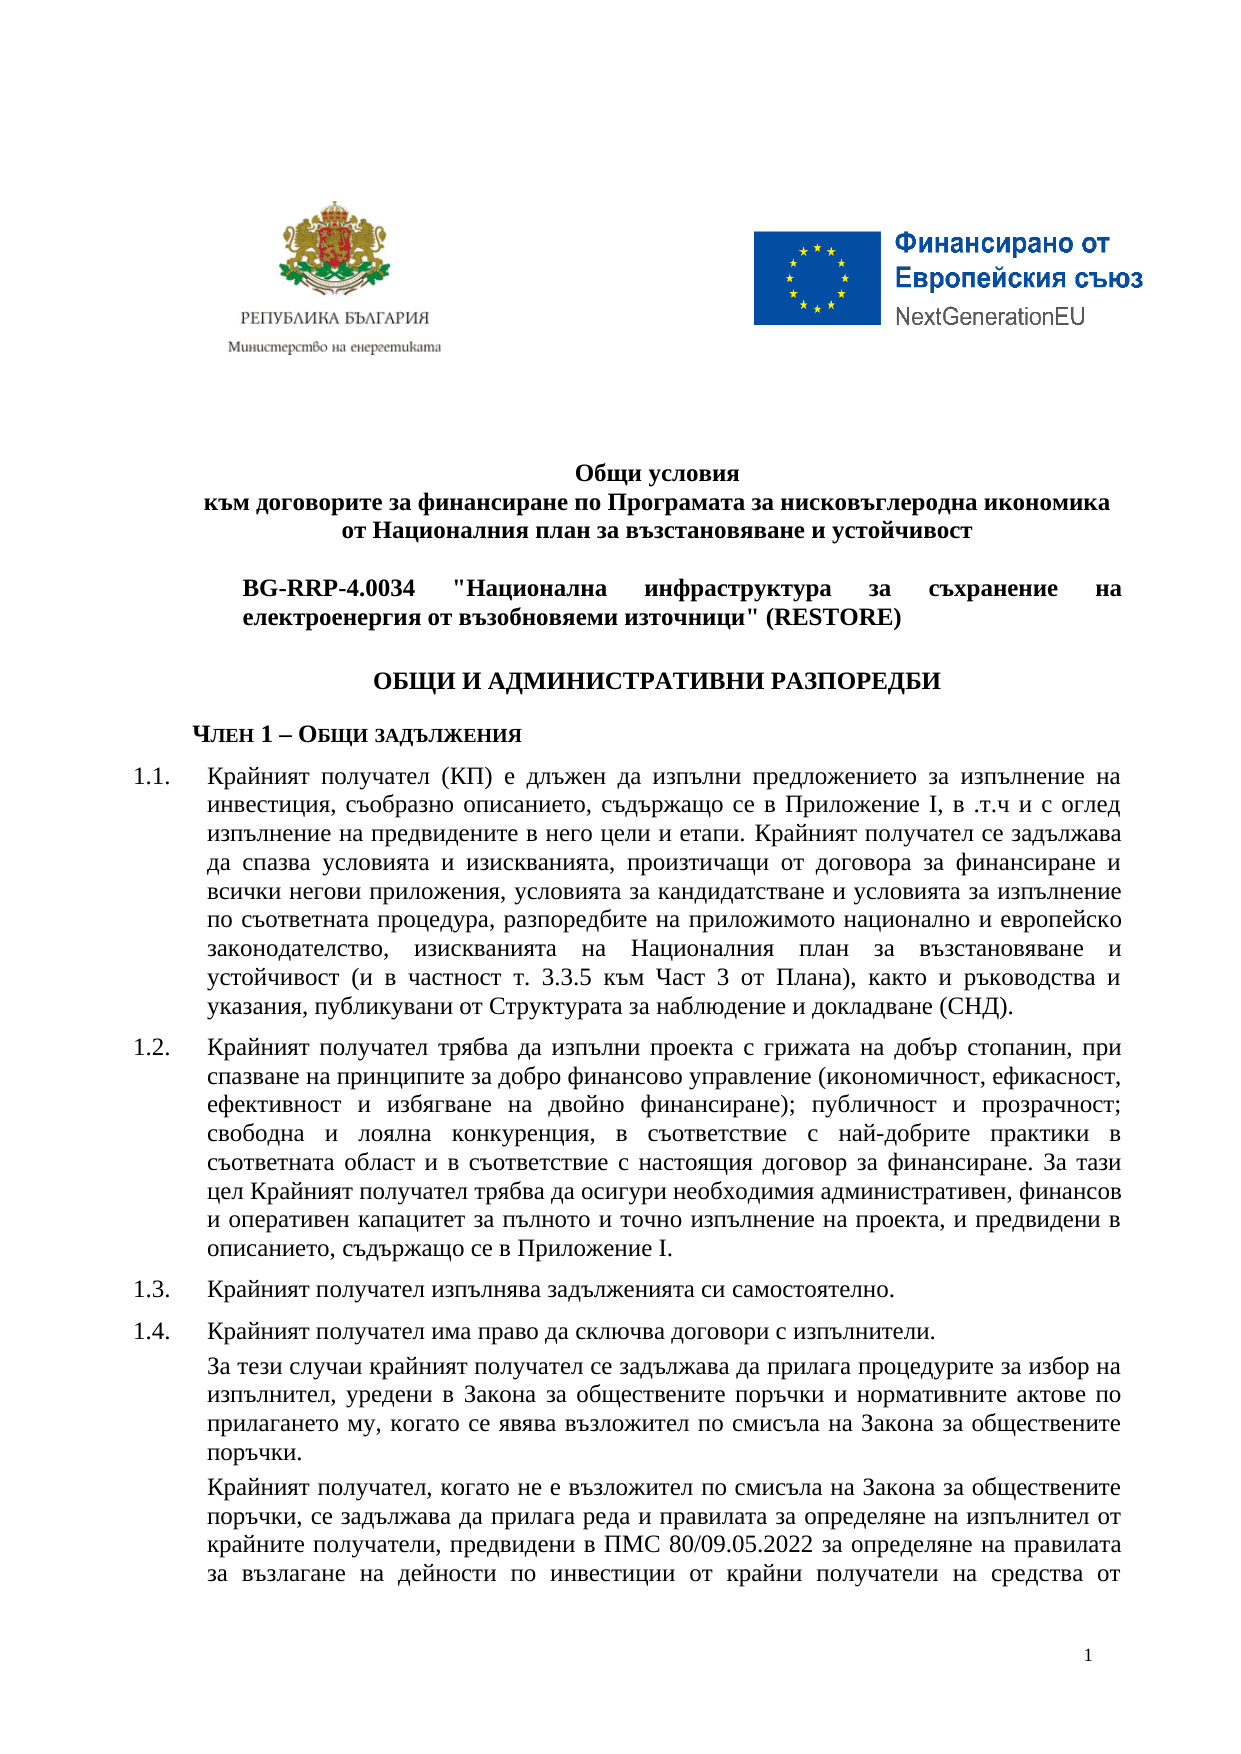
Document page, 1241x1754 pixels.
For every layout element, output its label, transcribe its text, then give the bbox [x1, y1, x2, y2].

table_header [191, 191, 605, 372]
subtitle Член 1 – Общи задължения [192, 719, 1122, 748]
subtitle Крайният получател трябва да изпълни проекта с грижата на добър стопанин, при спазване на принципите за добро финансово управление (икономичност, ефикасност, ефективност и избягване на двойно финансиране); публичност и прозрачност; свободна и лоялна конкуренция, в съответствие с най-добрите практики в съответната област и в съответствие с настоящия договор за финансиране. За тази цел Крайният получател трябва да осигури необходимия административен, финансов и оперативен капацитет за пълното и точно изпълнение на проекта, и предвидени в описанието, съдържащо се в Приложение I. [133, 1032, 1122, 1262]
text към договорите за финансиране по Програмата за нисковъглеродна икономика от Националния план за възстановяване и устойчивост [192, 487, 1122, 544]
text BG-RRP-4.0034 "Национална инфраструктура за съхранение на електроенергия от възобновяеми източници" (RESTORE) [242, 573, 1122, 630]
table_header [605, 191, 1223, 372]
list За тези случаи крайният получател се задължава да прилага процедурите за избор на изпълнител, уредени в Закона за обществените поръчки и нормативните актове по прилагането му, когато се явява възложител по смисъла на Закона за обществените поръчки. [148, 1351, 1122, 1466]
title ОБЩИ И АДМИНИСТРАТИВНИ РАЗПОРЕДБИ [192, 666, 1122, 694]
subtitle Крайният получател има право да сключва договори с изпълнители. [133, 1316, 1122, 1344]
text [133, 1472, 1122, 1587]
text Общи условия [192, 458, 1122, 487]
subtitle Крайният получател (КП) е длъжен да изпълни предложението за изпълнение на инвестиция, съобразно описанието, съдържащо се в Приложение I, в .т.ч и с оглед изпълнение на предвидените в него цели и етапи. Крайният получател се задължава да спазва условията и изискванията, произтичащи от договора за финансиране и всички негови приложения, условията за кандидатстване и условията за изпълнение по съответната процедура, разпоредбите на приложимото национално и европейско законодателство, изискванията на Националния план за възстановяване и устойчивост (и в частност т. 3.3.5 към Част 3 от Плана), както и ръководства и указания, публикувани от Структурата за наблюдение и докладване (СНД). [133, 761, 1122, 1019]
subtitle Крайният получател изпълнява задълженията си самостоятелно. [133, 1274, 1122, 1303]
